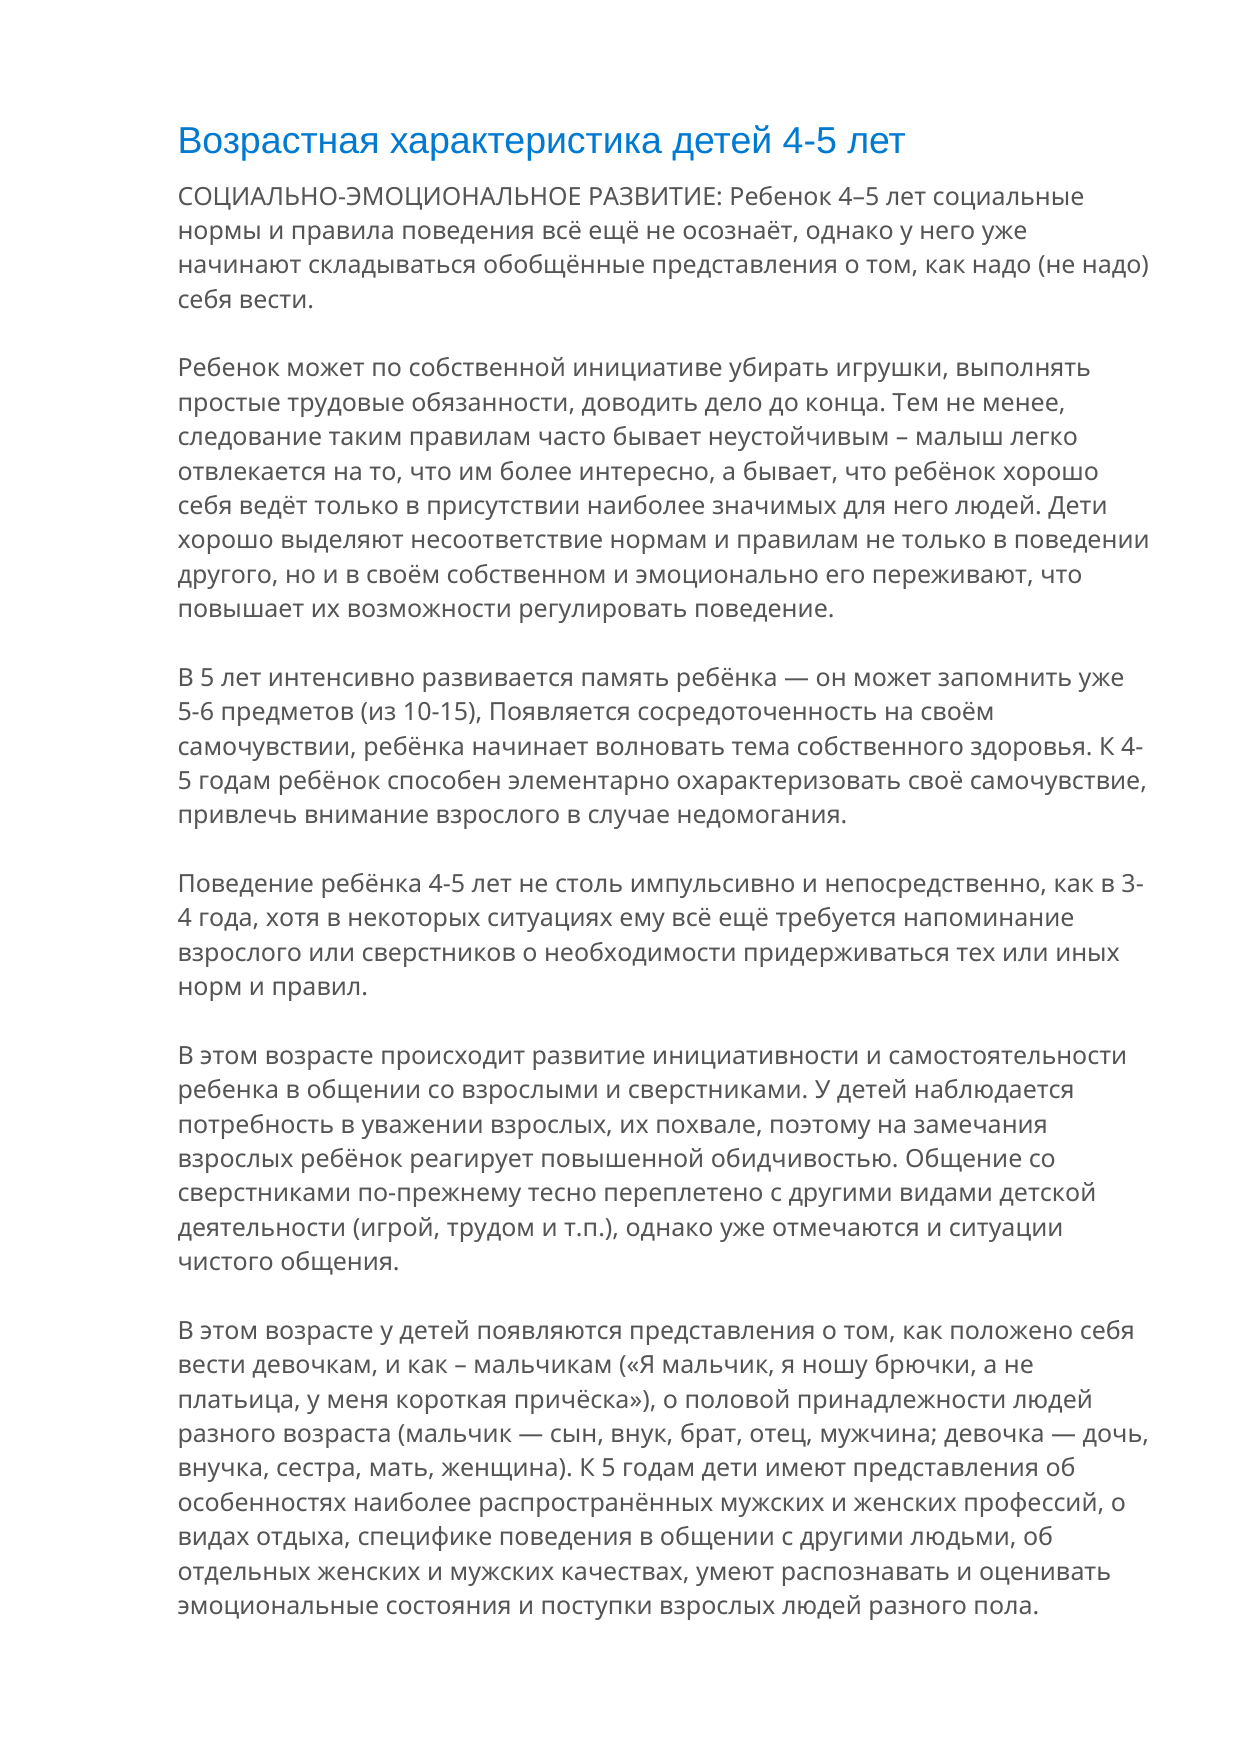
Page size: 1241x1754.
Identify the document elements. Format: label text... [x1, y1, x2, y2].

text СОЦИАЛЬНО-ЭМОЦИОНАЛЬНОЕ РАЗВИТИЕ: Ребенок 4–5 лет социальные нормы и правила поведения всё ещё не осознаёт, однако у него уже начинают складываться обобщённые представления о том, как надо (не надо) себя вести. [177, 178, 1152, 315]
text В этом возрасте происходит развитие инициативности и самостоятельности ребенка в общении со взрослыми и сверстниками. У детей наблюдается потребность в уважении взрослых, их похвале, поэтому на замечания взрослых ребёнок реагирует повышенной обидчивостью. Общение со сверстниками по-прежнему тесно переплетено с другими видами детской деятельности (игрой, трудом и т.п.), однако уже отмечаются и ситуации чистого общения. [177, 1037, 1152, 1278]
text Поведение ребёнка 4-5 лет не столь импульсивно и непосредственно, как в 3-4 года, хотя в некоторых ситуациях ему всё ещё требуется напоминание взрослого или сверстников о необходимости придерживаться тех или иных норм и правил. [177, 865, 1152, 1003]
text В 5 лет интенсивно развивается память ребёнка — он может запомнить уже 5-6 предметов (из 10-15), Появляется сосредоточенность на своём самочувствии, ребёнка начинает волновать тема собственного здоровья. К 4-5 годам ребёнок способен элементарно охарактеризовать своё самочувствие, привлечь внимание взрослого в случае недомогания. [177, 659, 1152, 831]
text В этом возрасте у детей появляются представления о том, как положено себя вести девочкам, и как – мальчикам («Я мальчик, я ношу брючки, а не платьица, у меня короткая причёска»), о половой принадлежности людей разного возраста (мальчик — сын, внук, брат, отец, мужчина; девочка — дочь, внучка, сестра, мать, женщина). К 5 годам дети имеют представления об особенностях наиболее распространённых мужских и женских профессий, о видах отдыха, специфике поведения в общении с другими людьми, об отдельных женских и мужских качествах, умеют распознавать и оценивать эмоциональные состояния и поступки взрослых людей разного пола. [177, 1312, 1152, 1622]
text Возрастная характеристика детей 4-5 лет [177, 118, 1152, 161]
text Ребенок может по собственной инициативе убирать игрушки, выполнять простые трудовые обязанности, доводить дело до конца. Тем не менее, следование таким правилам часто бывает неустойчивым – малыш легко отвлекается на то, что им более интересно, а бывает, что ребёнок хорошо себя ведёт только в присутствии наиболее значимых для него людей. Дети хорошо выделяют несоответствие нормам и правилам не только в поведении другого, но и в своём собственном и эмоционально его переживают, что повышает их возможности регулировать поведение. [177, 350, 1152, 625]
